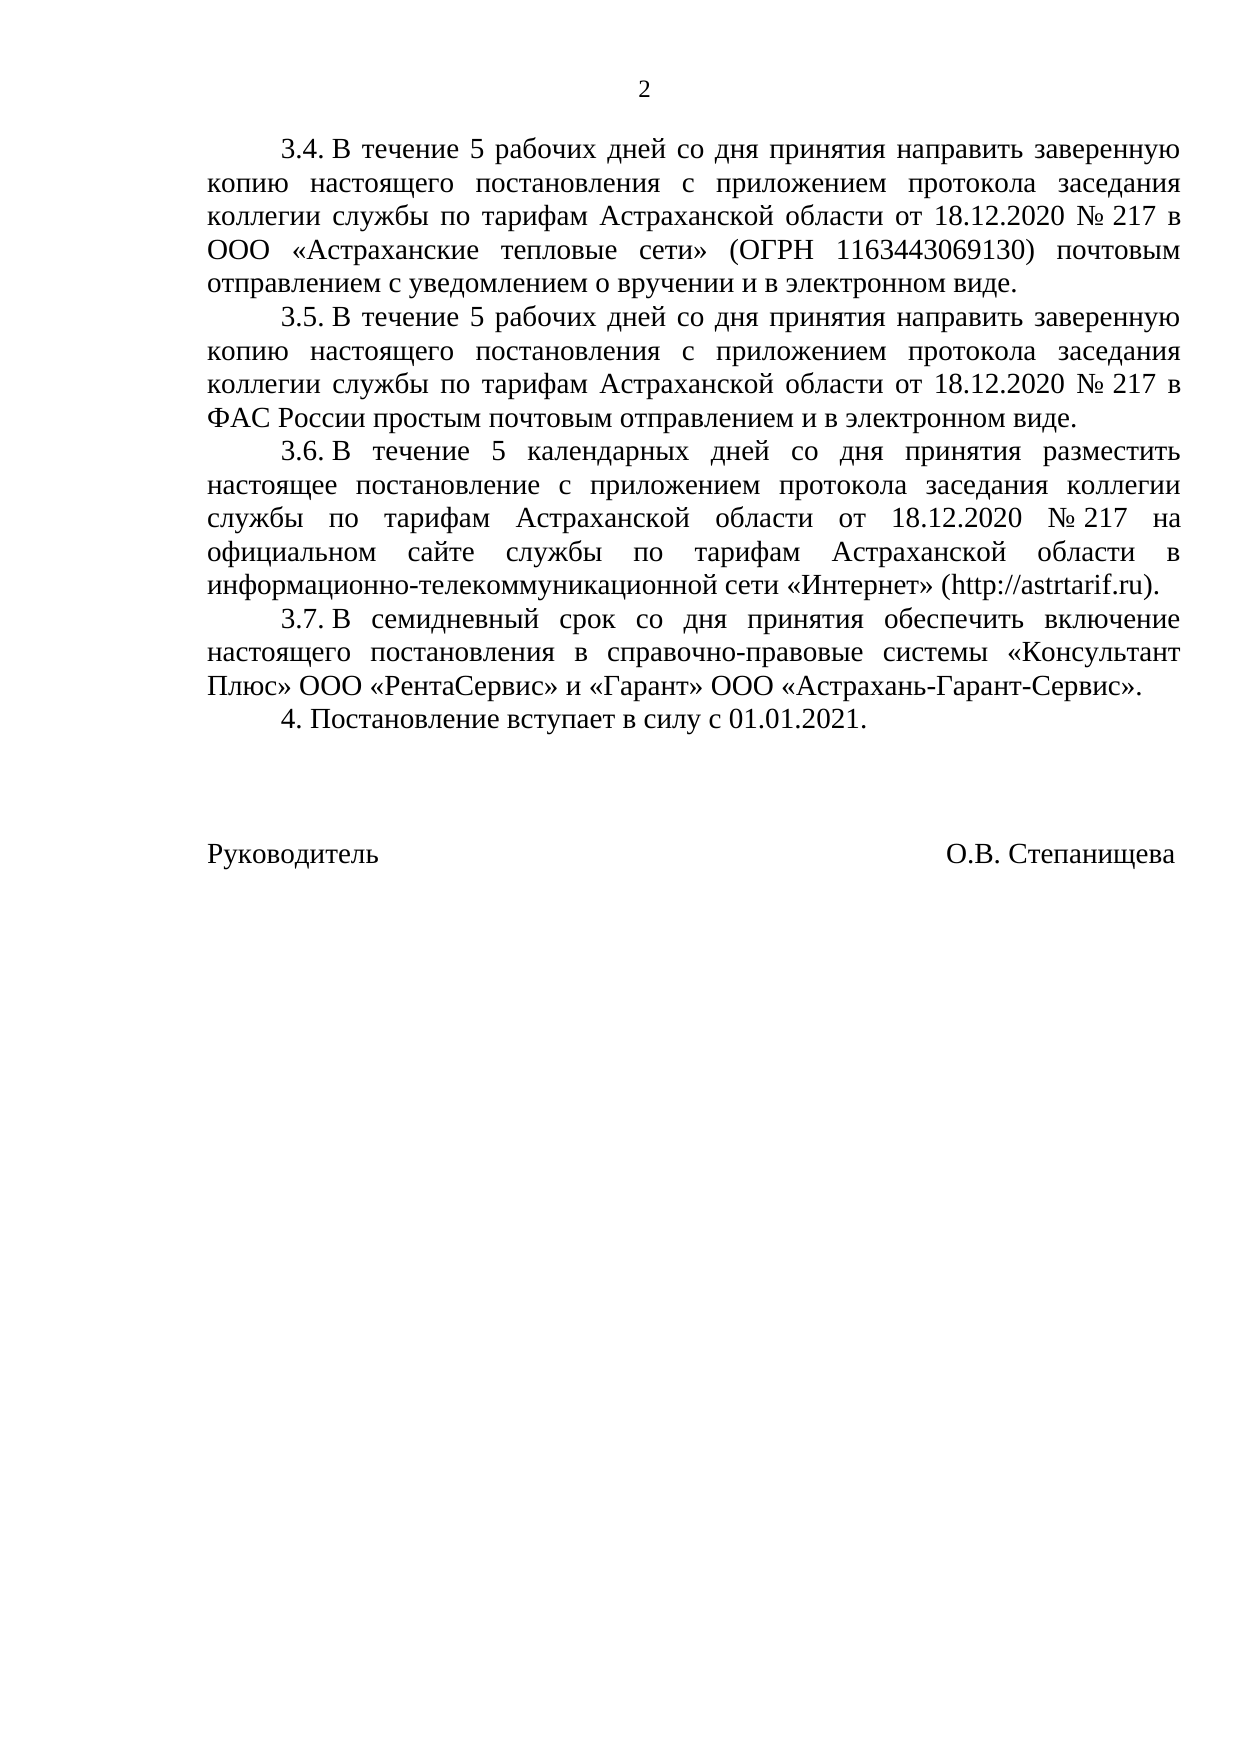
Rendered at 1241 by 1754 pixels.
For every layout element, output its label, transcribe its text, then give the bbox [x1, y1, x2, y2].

text 3.7. В семидневный срок со дня принятия обеспечить включение настоящего постановления в справочно-правовые системы «Консультант Плюс» ООО «РентаСервис» и «Гарант» ООО «Астрахань-Гарант-Сервис». [207, 601, 1181, 702]
text 3.4. В течение 5 рабочих дней со дня принятия направить заверенную копию настоящего постановления с приложением протокола заседания коллегии службы по тарифам Астраханской области от 18.12.2020 № 217 в ООО «Астраханские тепловые сети» (ОГРН 1163443069130) почтовым отправлением с уведомлением о вручении и в электронном виде. [207, 131, 1181, 299]
table_header Руководитель [196, 836, 694, 869]
text 3.6. В течение 5 календарных дней со дня принятия разместить настоящее постановление с приложением протокола заседания коллегии службы по тарифам Астраханской области от 18.12.2020 № 217 на официальном сайте службы по тарифам Астраханской области в информационно-телекоммуникационной сети «Интернет» (http://astrtarif.ru). [207, 433, 1181, 601]
text 3.5. В течение 5 рабочих дней со дня принятия направить заверенную копию настоящего постановления с приложением протокола заседания коллегии службы по тарифам Астраханской области от 18.12.2020 № 217 в ФАС России простым почтовым отправлением и в электронном виде. [207, 299, 1181, 433]
text 4. Постановление вступает в силу с 01.01.2021. [207, 702, 1181, 735]
table_header О.В. Степанищева [694, 836, 1192, 869]
